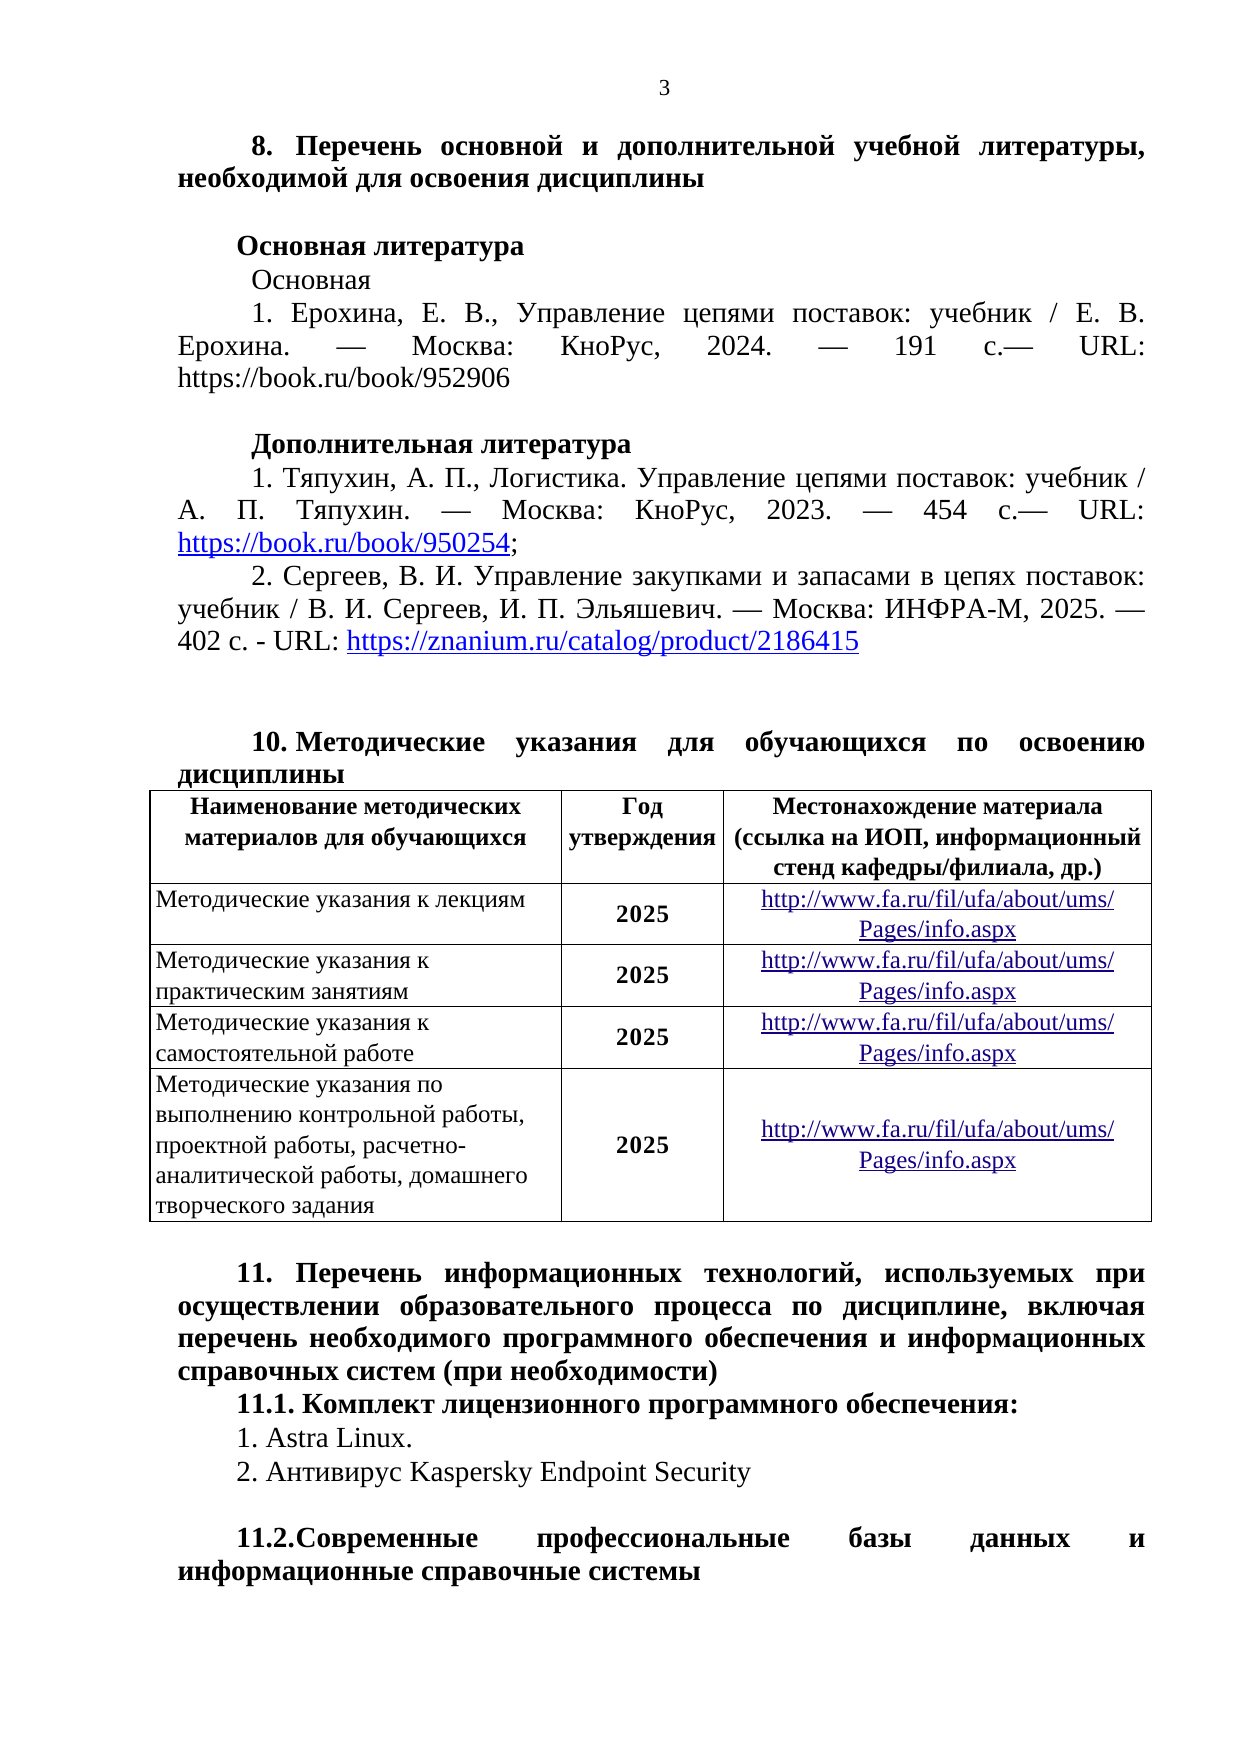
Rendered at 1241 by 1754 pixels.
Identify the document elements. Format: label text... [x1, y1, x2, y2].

table_cell Методические указания по выполнению контрольной работы, проектной работы, расчетно-аналитической работы, домашнего творческого задания [151, 1069, 561, 1221]
text 2. Антивирус Kaspersky Endpoint Security [177, 1454, 1152, 1487]
table_cell 2025 [562, 945, 723, 1006]
text Основная [177, 263, 1146, 296]
table_cell 2025 [562, 884, 723, 944]
text 2. Сергеев, В. И. Управление закупками и запасами в цепях поставок: учебник / В. И. Сергеев, И. П. Эльяшевич. — Москва: ИНФРА-М, 2025. — 402 с. - URL: https://znanium.ru/catalog/product/2186415 [177, 560, 1146, 657]
table_cell Методические указания к практическим занятиям [151, 945, 561, 1006]
table_cell http://www.fa.ru/fil/ufa/about/ums/Pages/info.aspx [724, 1007, 1151, 1068]
text Дополнительная литература [177, 428, 1146, 460]
table_header Год утверждения [562, 791, 723, 883]
text 11.2. Современные профессиональные базы данных и информационные справочные системы [177, 1522, 1146, 1587]
table_cell 2025 [562, 1007, 723, 1068]
text Основная литература [177, 229, 1161, 262]
table_header Местонахождение материала (ссылка на ИОП, информационный стенд кафедры/филиала, др.) [724, 791, 1151, 883]
text 8. Перечень основной и дополнительной учебной литературы, необходимой для освоения дисциплины [177, 129, 1146, 194]
text 1. Тяпухин, А. П., Логистика. Управление цепями поставок: учебник / А. П. Тяпухин. — Москва: КноРус, 2023. — 454 с.— URL: https://book.ru/book/950254; [177, 461, 1146, 559]
table_cell Методические указания к самостоятельной работе [151, 1007, 561, 1068]
table_cell http://www.fa.ru/fil/ufa/about/ums/Pages/info.aspx [724, 1069, 1151, 1221]
text 10. Методические указания для обучающихся по освоению дисциплины [177, 725, 1146, 790]
text 1. Astra Linux. [177, 1420, 1152, 1454]
table_cell 2025 [562, 1069, 723, 1221]
text 11. Перечень информационных технологий, используемых при осуществлении образовательного процесса по дисциплине, включая перечень необходимого программного обеспечения и информационных справочных систем (при необходимости) [177, 1257, 1146, 1387]
table_cell http://www.fa.ru/fil/ufa/about/ums/Pages/info.aspx [724, 884, 1151, 944]
table_cell http://www.fa.ru/fil/ufa/about/ums/Pages/info.aspx [724, 945, 1151, 1006]
text 11.1. Комплект лицензионного программного обеспечения: [177, 1388, 1146, 1420]
table_cell Методические указания к лекциям [151, 884, 561, 944]
text 1. Ерохина, Е. В., Управление цепями поставок: учебник / Е. В. Ерохина. — Москва: КноРус, 2024. — 191 с.— URL: https://book.ru/book/952906 [177, 297, 1146, 427]
table_header Наименование методических материалов для обучающихся [151, 791, 561, 883]
